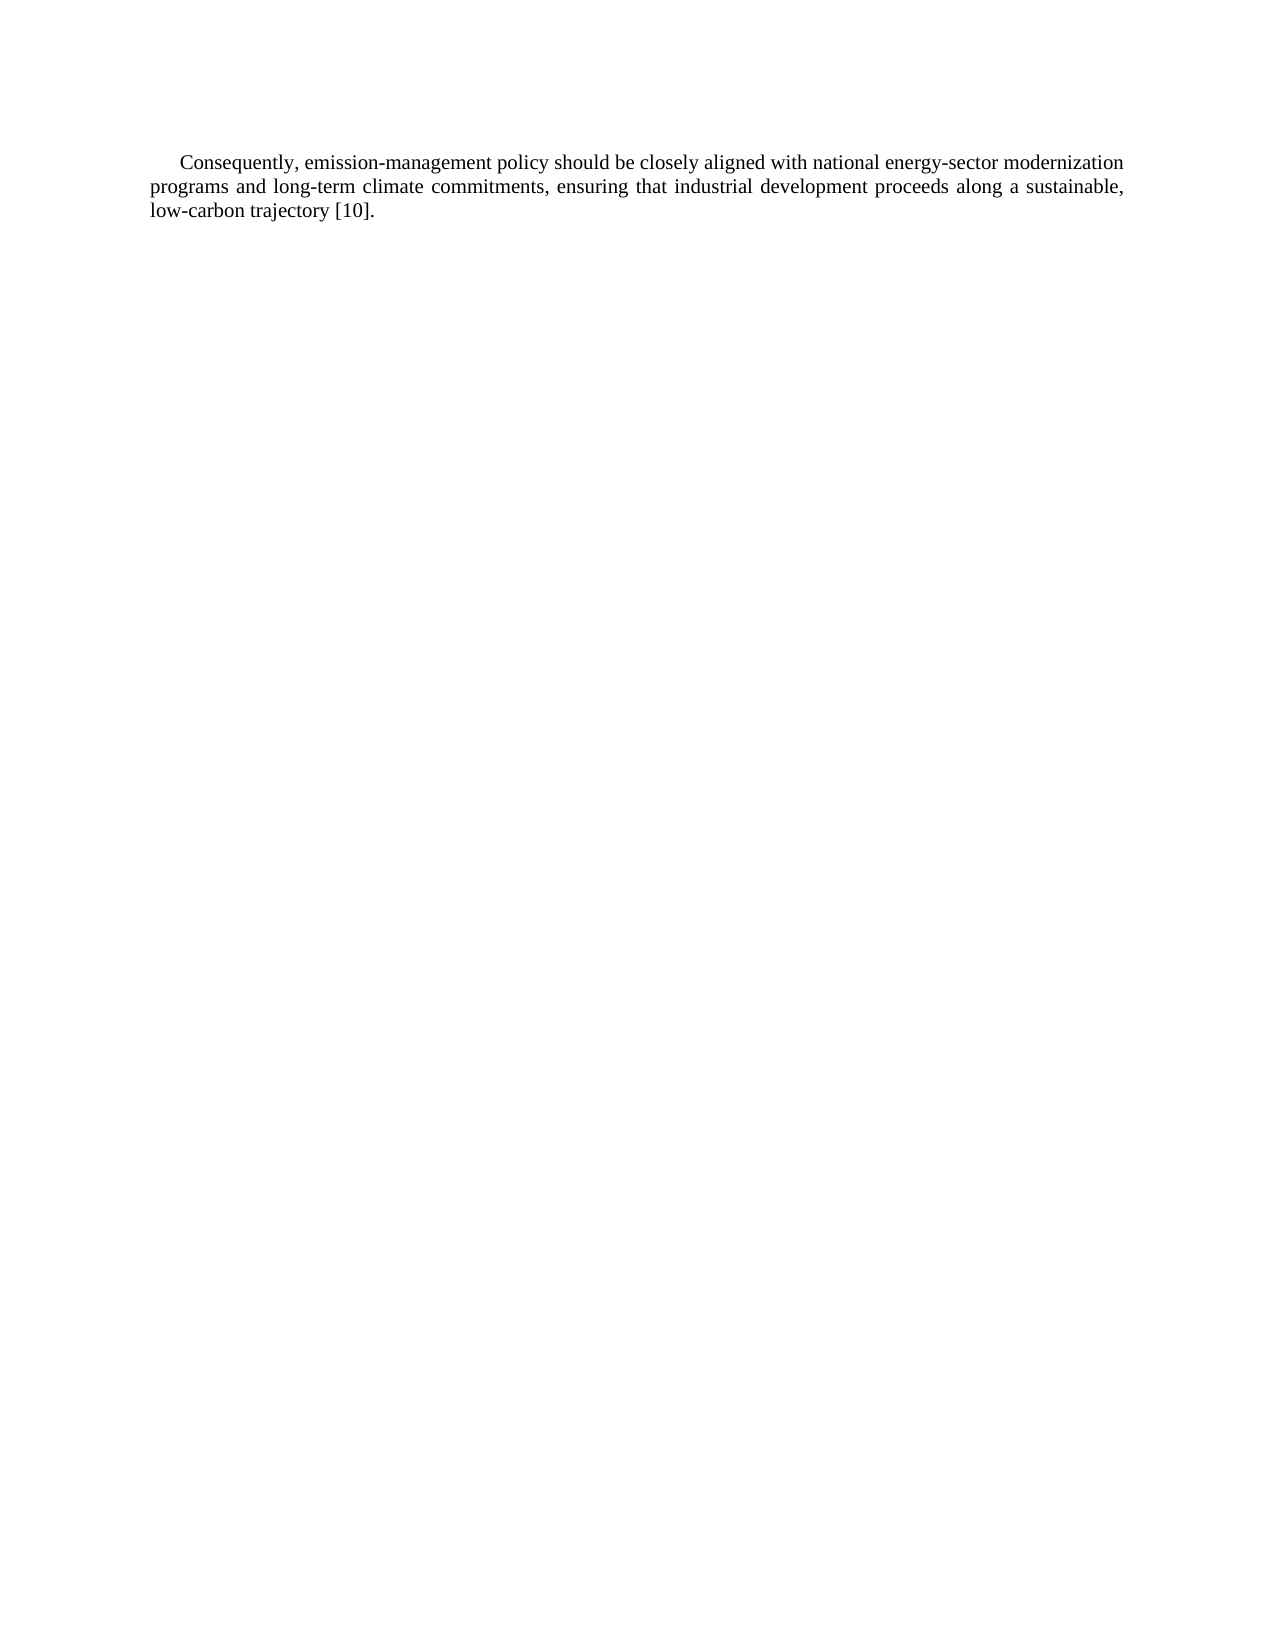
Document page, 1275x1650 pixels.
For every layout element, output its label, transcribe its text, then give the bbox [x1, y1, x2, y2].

text Consequently, emission-management policy should be closely aligned with national energy-sector modernization programs and long-term climate commitments, ensuring that industrial development proceeds along a sustainable, low-carbon trajectory [10]. [150, 150, 1125, 222]
